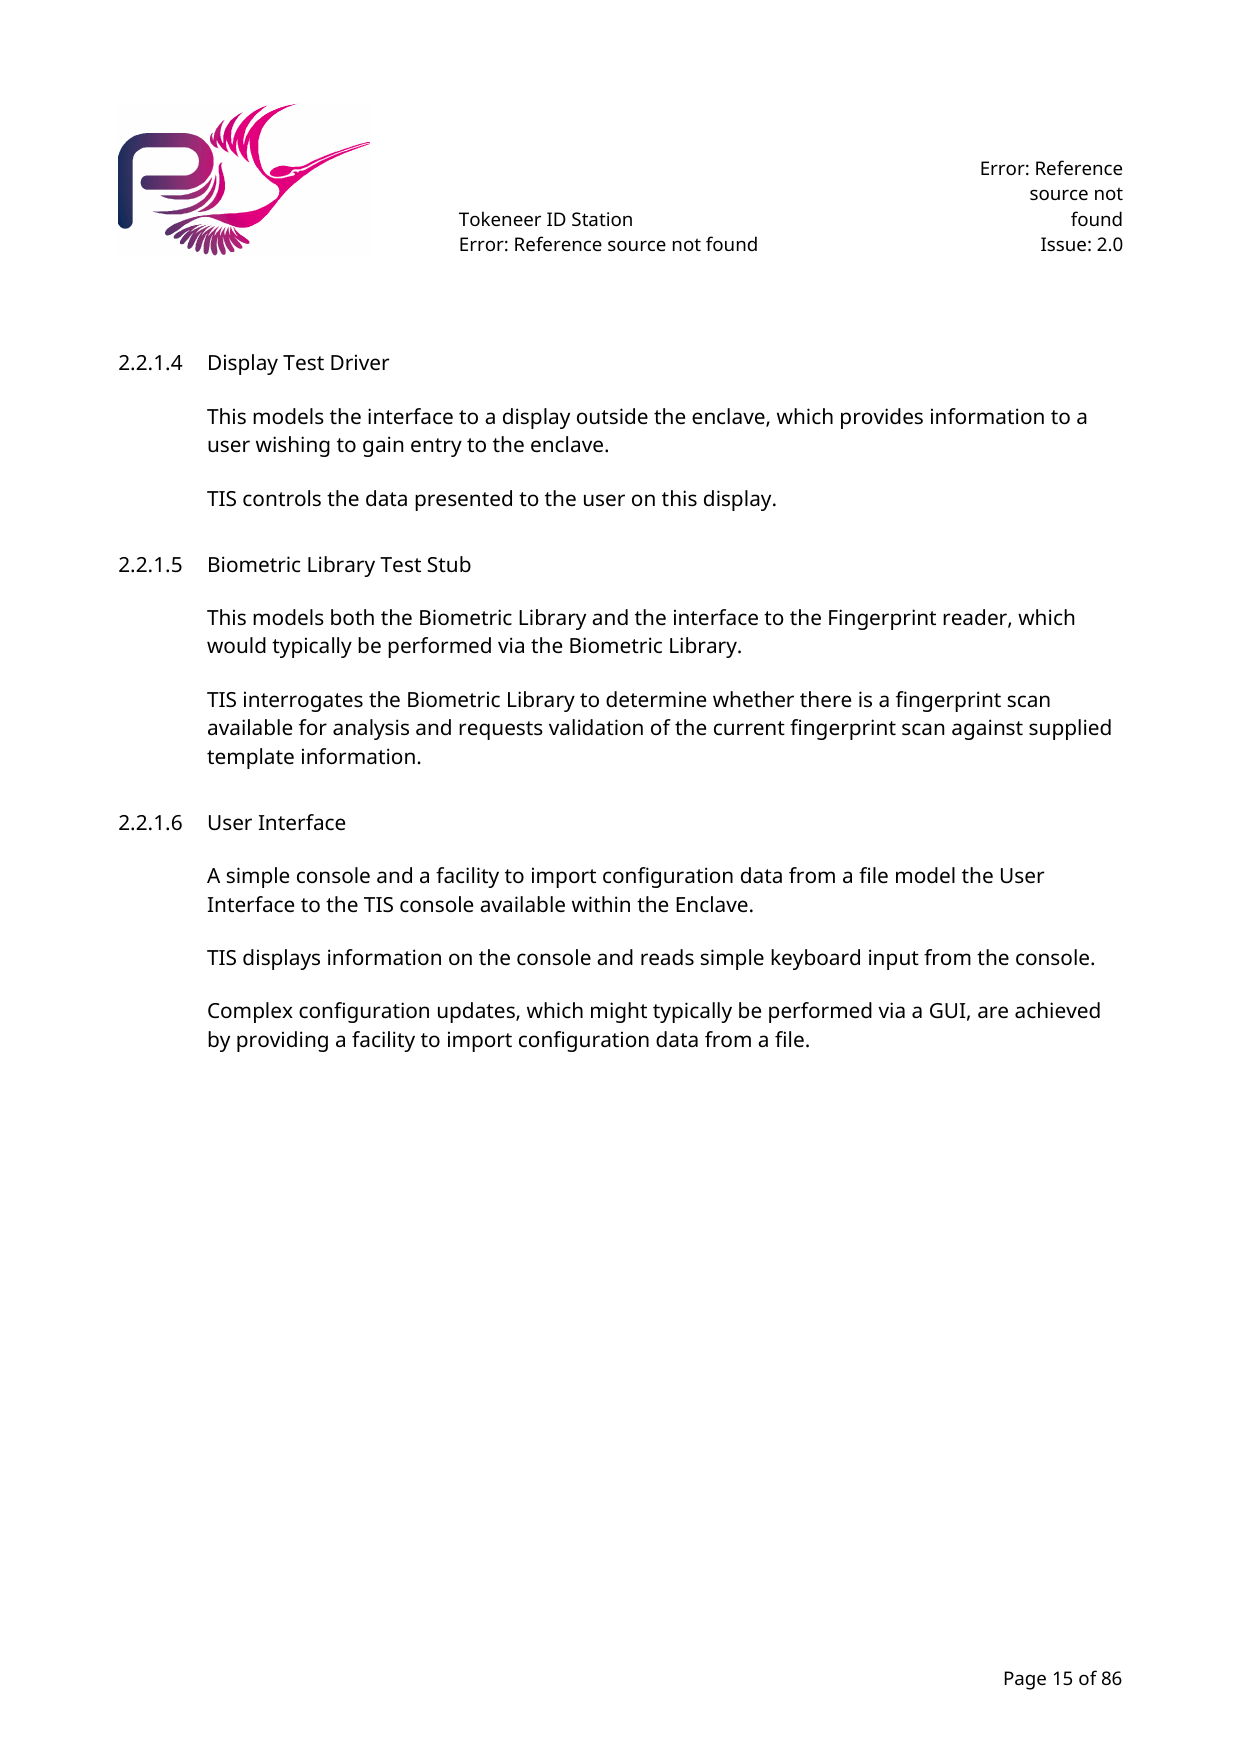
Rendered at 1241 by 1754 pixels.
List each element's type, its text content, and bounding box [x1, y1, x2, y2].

picture [118, 103, 370, 256]
text This models both the Biometric Library and the interface to the Fingerprint reader, which would typically be performed via the Biometric Library. [207, 603, 1122, 660]
text Complex configuration updates, which might typically be performed via a GUI, are achieved by providing a facility to import configuration data from a file. [207, 997, 1122, 1053]
text TIS controls the data presented to the user on this display. [207, 484, 1122, 512]
subtitle Display Test Driver [118, 348, 1122, 377]
text A simple console and a facility to import configuration data from a file model the User Interface to the TIS console available within the Enclave. [207, 861, 1122, 918]
text This models the interface to a display outside the enclave, which provides information to a user wishing to gain entry to the enclave. [207, 402, 1122, 459]
text TIS interrogates the Biometric Library to determine whether there is a fingerprint scan available for analysis and requests validation of the current fingerprint scan against supplied template information. [207, 685, 1122, 770]
text TIS displays information on the console and reads simple keyboard input from the console. [207, 943, 1122, 972]
subtitle User Interface [118, 808, 1122, 836]
subtitle Biometric Library Test Stub [118, 550, 1122, 578]
